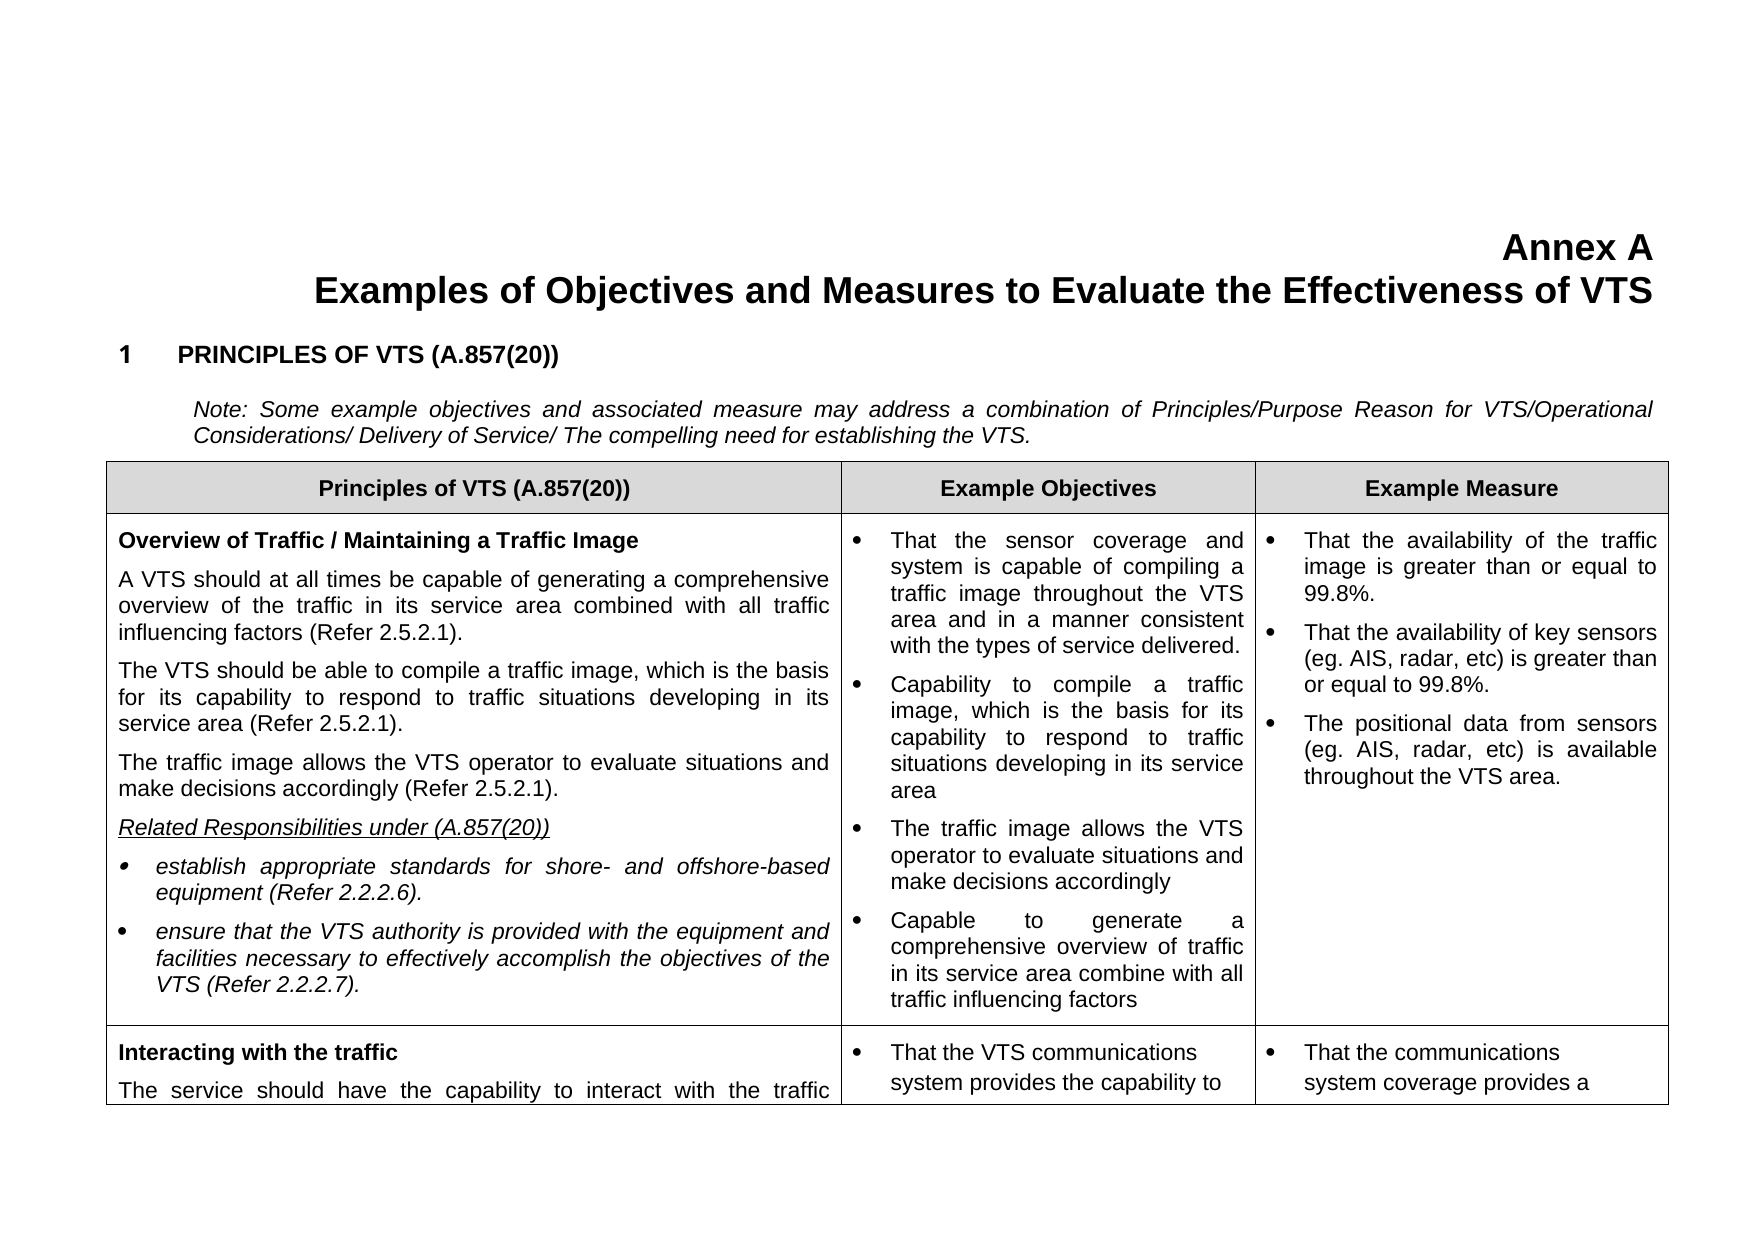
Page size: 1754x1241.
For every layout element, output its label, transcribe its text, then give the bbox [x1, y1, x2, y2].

table_header Principles of VTS (A.857(20)) [107, 462, 841, 513]
text Note: Some example objectives and associated measure may address a combination of Principles/Purpose Reason for VTS/Operational Considerations/ Delivery of Service/ The compelling need for establishing the VTS. [193, 396, 1653, 448]
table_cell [107, 1026, 841, 1104]
table_cell Overview of Traffic / Maintaining a Traffic Image A VTS should at all times be capable of generating a comprehensive overview of the traffic in its service area combined with all traffic influencing factors (Refer 2.5.2.1). The VTS should be able to compile a traffic image, which is the basis for its capability to respond to traffic situations developing in its service area (Refer 2.5.2.1). The traffic image allows the VTS operator to evaluate situations and make decisions accordingly (Refer 2.5.2.1). Related Responsibilities under (A.857(20)) establish appropriate standards for shore- and offshore-based equipment (Refer 2.2.2.6). ensure that the VTS authority is provided with the equipment and facilities necessary to effectively accomplish the objectives of the VTS (Refer 2.2.2.7). [107, 514, 841, 1025]
table_cell That the availability of the traffic image is greater than or equal to 99.8%. That the availability of key sensors (eg. AIS, radar, etc) is greater than or equal to 99.8%. The positional data from sensors (eg. AIS, radar, etc) is available throughout the VTS area. [1256, 514, 1668, 1025]
text Examples of Objectives and Measures to Evaluate the Effectiveness of VTS [118, 268, 1653, 312]
text Annex A [118, 225, 1653, 268]
table_header Example Measure [1256, 462, 1668, 513]
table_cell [842, 1026, 1255, 1104]
table_cell That the sensor coverage and system is capable of compiling a traffic image throughout the VTS area and in a manner consistent with the types of service delivered. Capability to compile a traffic image, which is the basis for its capability to respond to traffic situations developing in its service area The traffic image allows the VTS operator to evaluate situations and make decisions accordingly Capable to generate a comprehensive overview of traffic in its service area combine with all traffic influencing factors [842, 514, 1255, 1025]
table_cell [1256, 1026, 1668, 1104]
table_header Example Objectives [842, 462, 1255, 513]
subtitle Principles of VTS (A.857(20)) [118, 337, 1653, 371]
